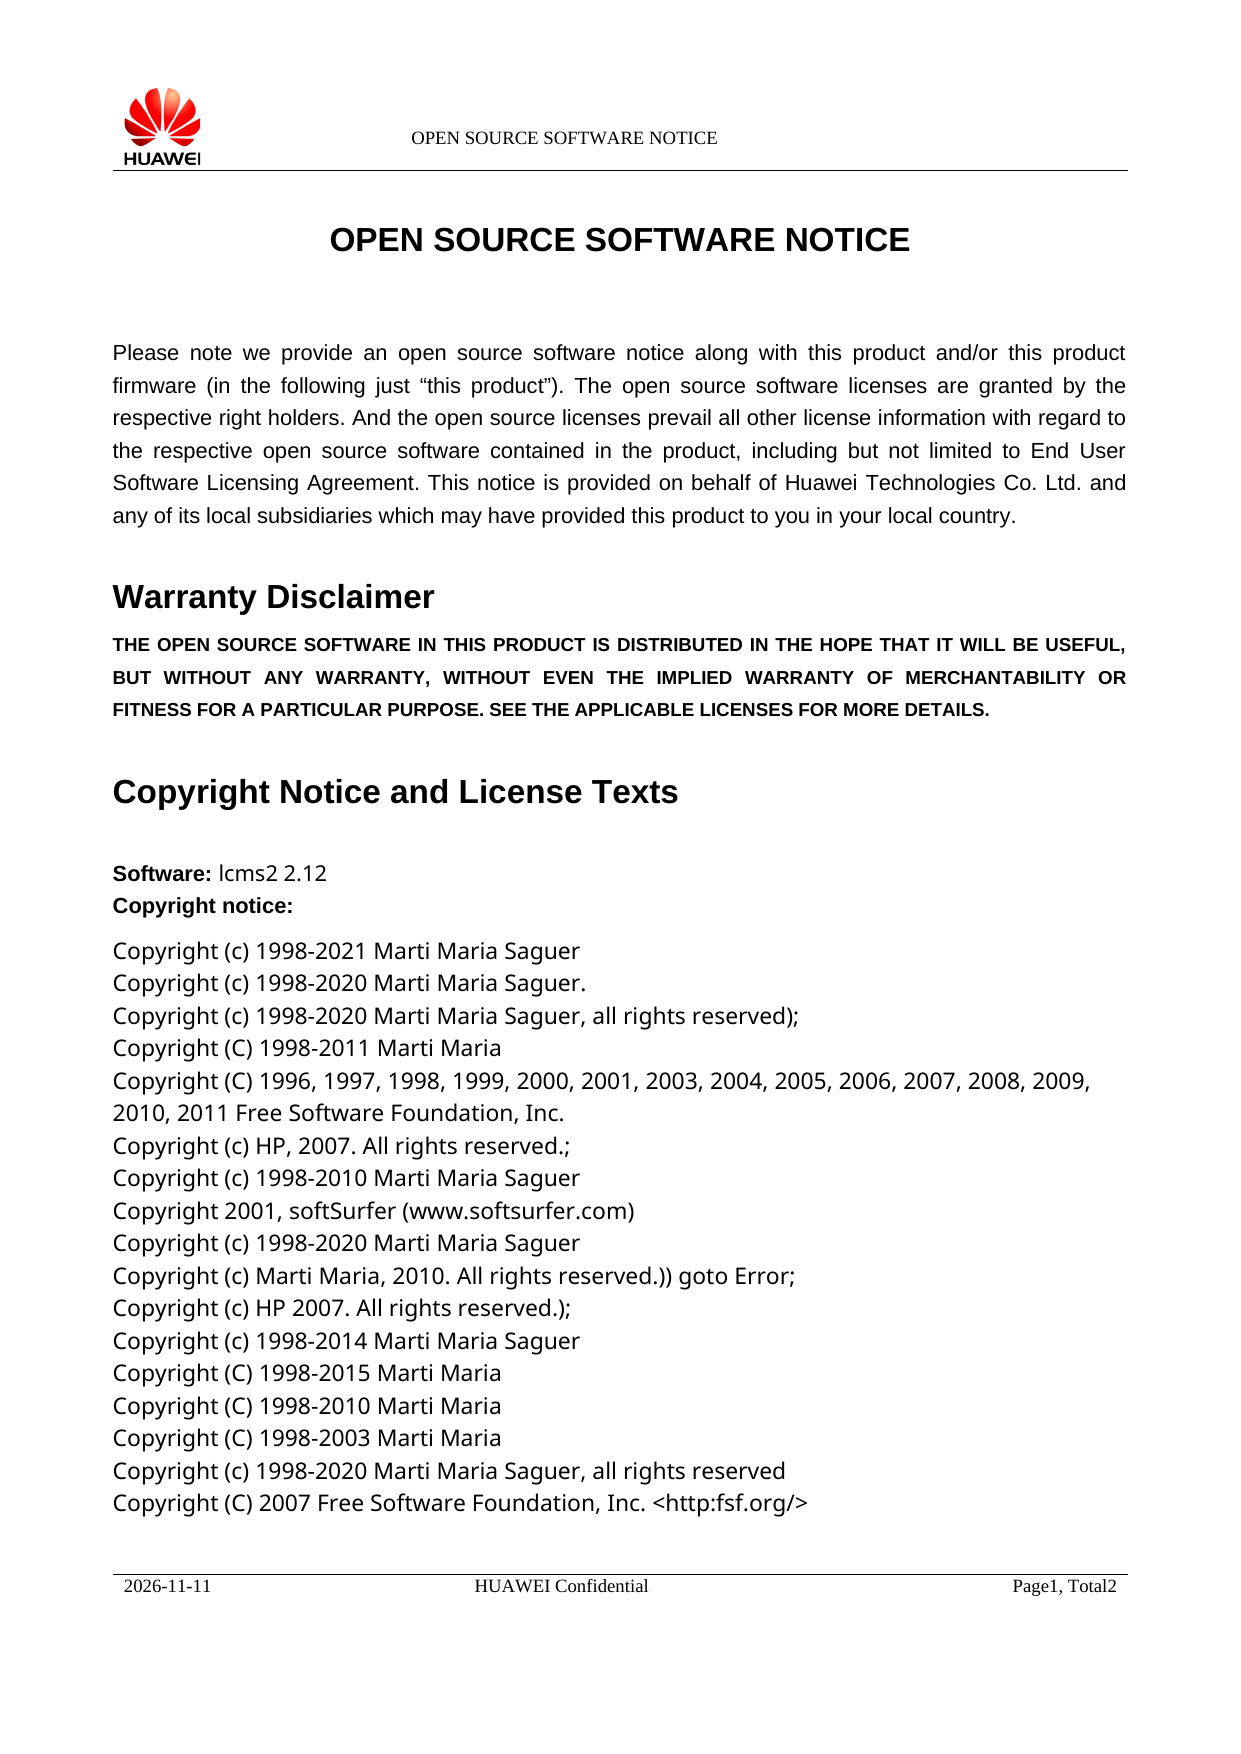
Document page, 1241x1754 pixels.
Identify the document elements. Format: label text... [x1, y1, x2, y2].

text Copyright (c) 1998-2021 Marti Maria Saguer Copyright (c) 1998-2020 Marti Maria Saguer. Copyright (c) 1998-2020 Marti Maria Saguer, all rights reserved); Copyright (C) 1998-2011 Marti Maria Copyright (C) 1996, 1997, 1998, 1999, 2000, 2001, 2003, 2004, 2005, 2006, 2007, 2008, 2009, 2010, 2011 Free Software Foundation, Inc. [112, 934, 1128, 1129]
text OPEN SOURCE SOFTWARE NOTICE [112, 206, 1128, 271]
text Copyright Notice and License Texts [112, 759, 1128, 824]
text Please note we provide an open source software notice along with this product and/or this product firmware (in the following just “this product”). The open source software licenses are granted by the respective right holders. And the open source licenses prevail all other license information with regard to the respective open source software contained in the product, including but not limited to End User Software Licensing Agreement. This notice is provided on behalf of Huawei Technologies Co. Ltd. and any of its local subsidiaries which may have provided this product to you in your local country. [112, 336, 1128, 531]
text The open source software in this product is distributed in the hope that it will be useful, but WITHOUT ANY WARRANTY, without even the implied warranty of MERCHANTABILITY or FITNESS FOR A PARTICULAR PURPOSE. See the applicable licenses for more details. [112, 629, 1128, 726]
title Software: lcms2 2.12 [112, 856, 1128, 889]
picture [124, 88, 201, 165]
text Copyright notice: [112, 889, 1128, 921]
text Warranty Disclaimer [112, 564, 1128, 629]
text Copyright (c) HP, 2007. All rights reserved.; Copyright (c) 1998-2010 Marti Maria Saguer Copyright 2001, softSurfer (www.softsurfer.com) Copyright (c) 1998-2020 Marti Maria Saguer Copyright (c) Marti Maria, 2010. All rights reserved.)) goto Error; Copyright (c) HP 2007. All rights reserved.); Copyright (c) 1998-2014 Marti Maria Saguer Copyright (C) 1998-2015 Marti Maria Copyright (C) 1998-2010 Marti Maria Copyright (C) 1998-2003 Marti Maria Copyright (c) 1998-2020 Marti Maria Saguer, all rights reserved Copyright (C) 2007 Free Software Foundation, Inc. <http:fsf.org/> [112, 1129, 1128, 1551]
